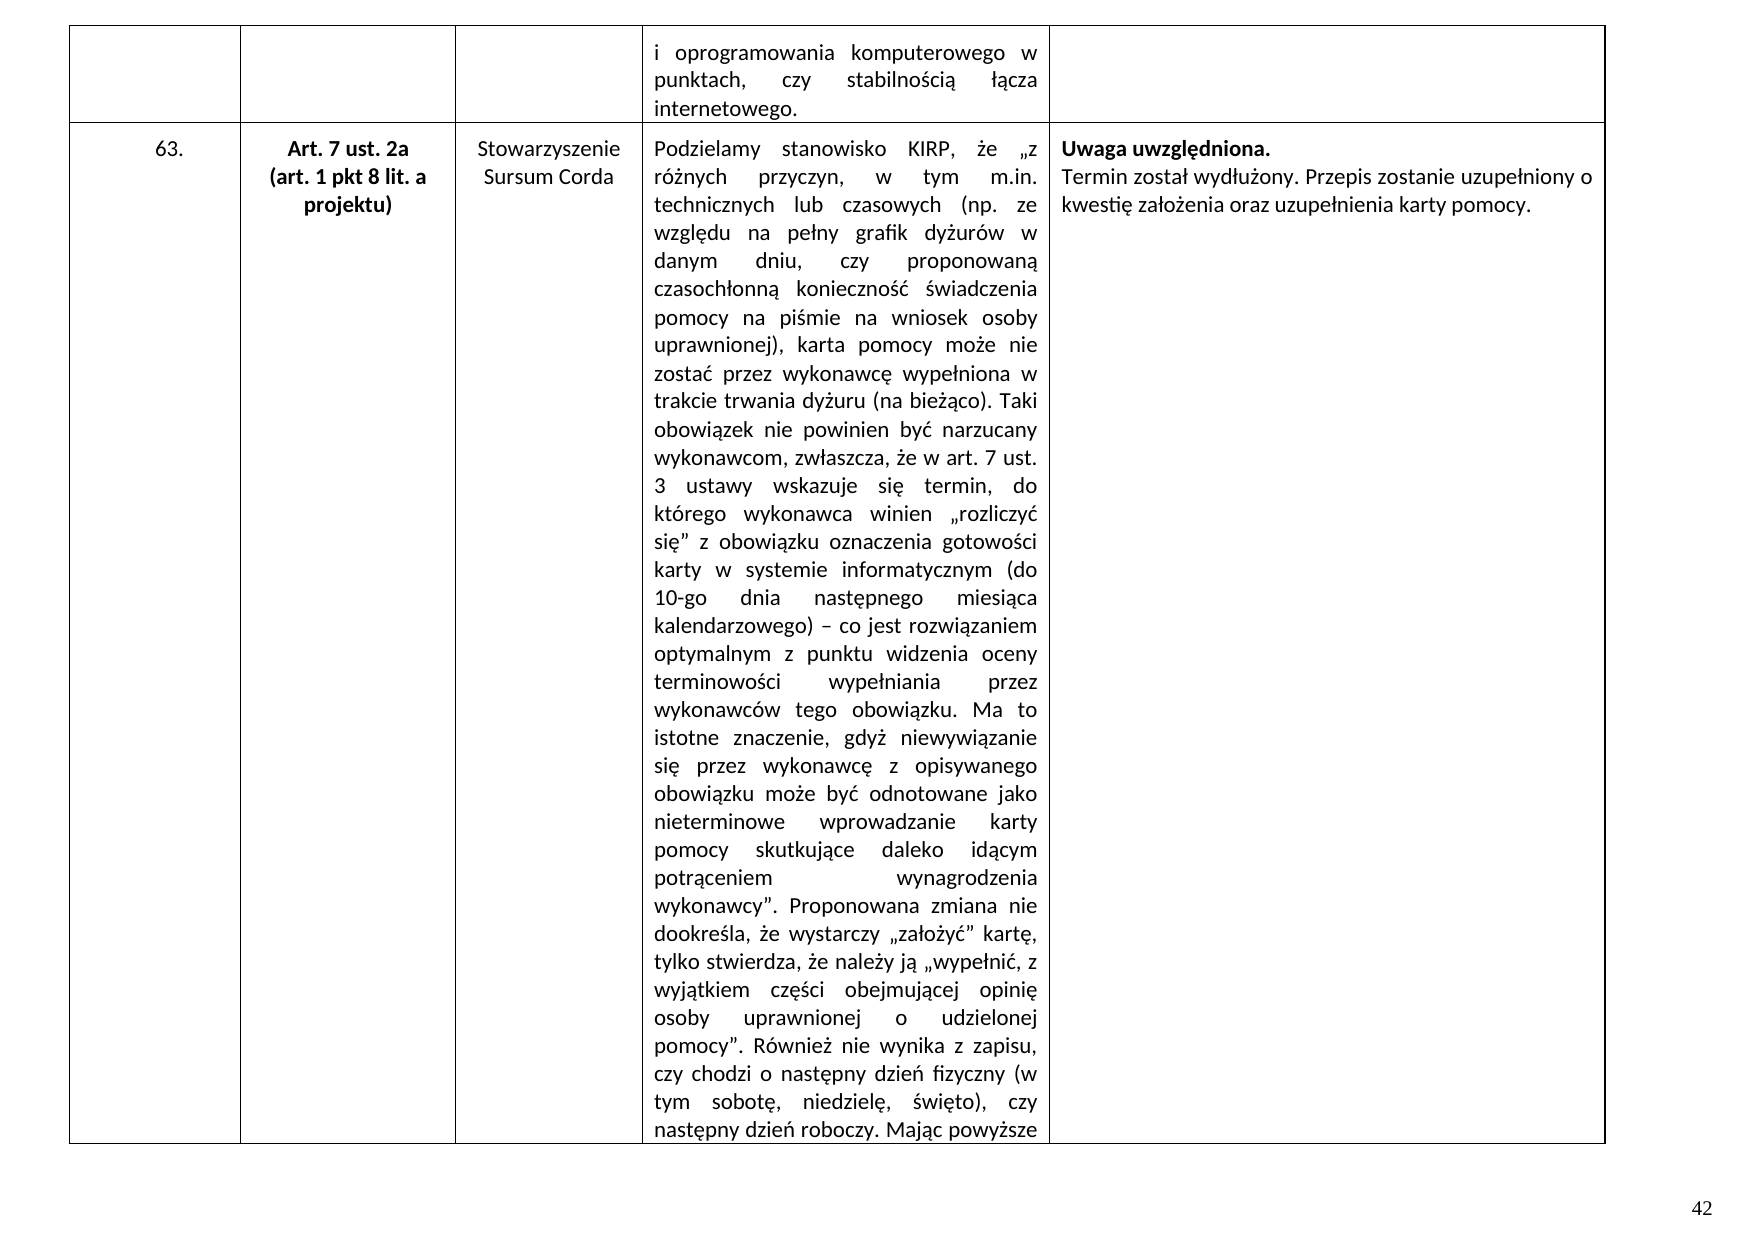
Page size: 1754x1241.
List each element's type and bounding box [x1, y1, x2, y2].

table_cell [1050, 26, 1604, 122]
table_cell [456, 26, 642, 122]
table_cell [643, 26, 1049, 122]
table_cell [643, 123, 1049, 1143]
table_cell [456, 123, 642, 1143]
table_cell [241, 123, 455, 1143]
table_cell [70, 26, 240, 122]
table_cell [1050, 123, 1604, 1143]
table_cell [70, 123, 240, 1143]
table_cell [241, 26, 455, 122]
